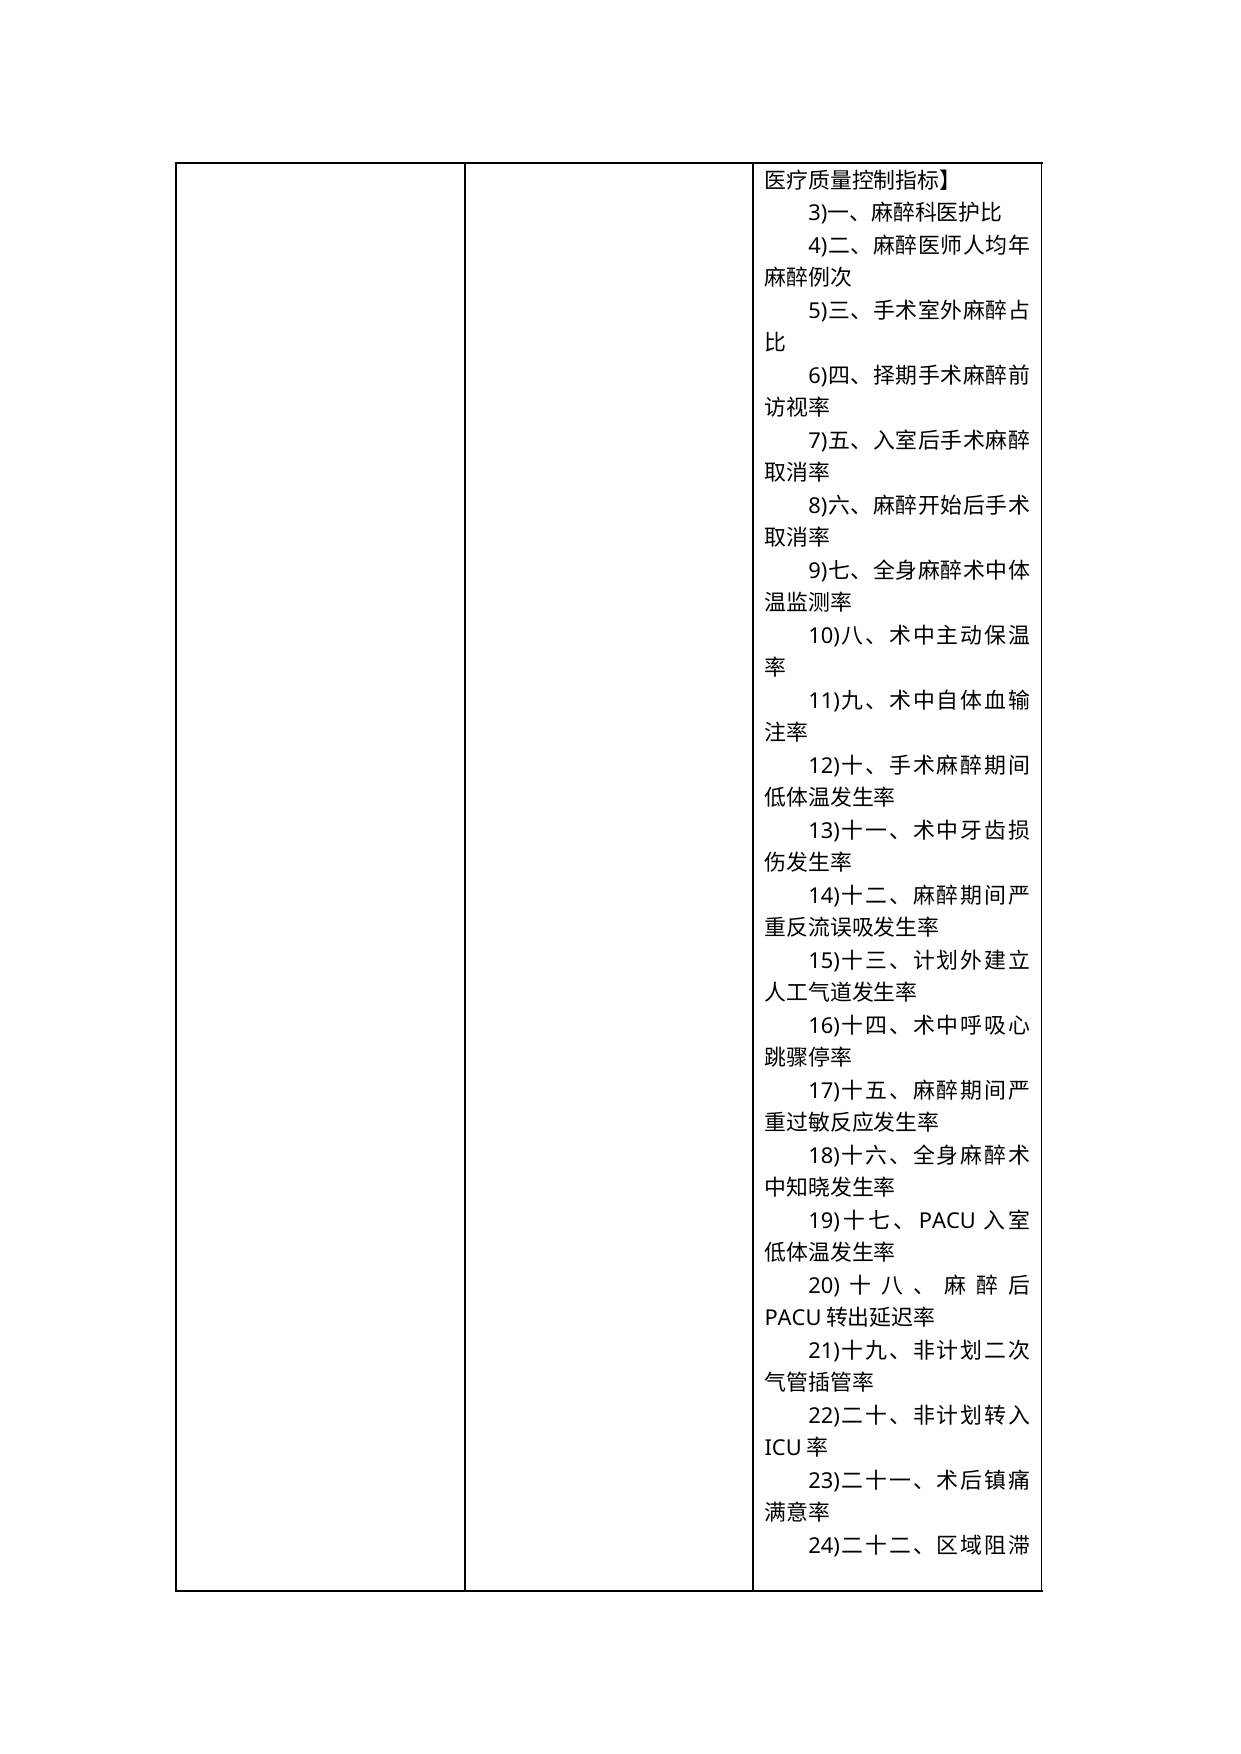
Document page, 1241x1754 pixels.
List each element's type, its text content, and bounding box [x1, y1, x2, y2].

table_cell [754, 164, 1041, 1590]
table_cell 3 [177, 164, 464, 1590]
table_cell [466, 164, 752, 1590]
